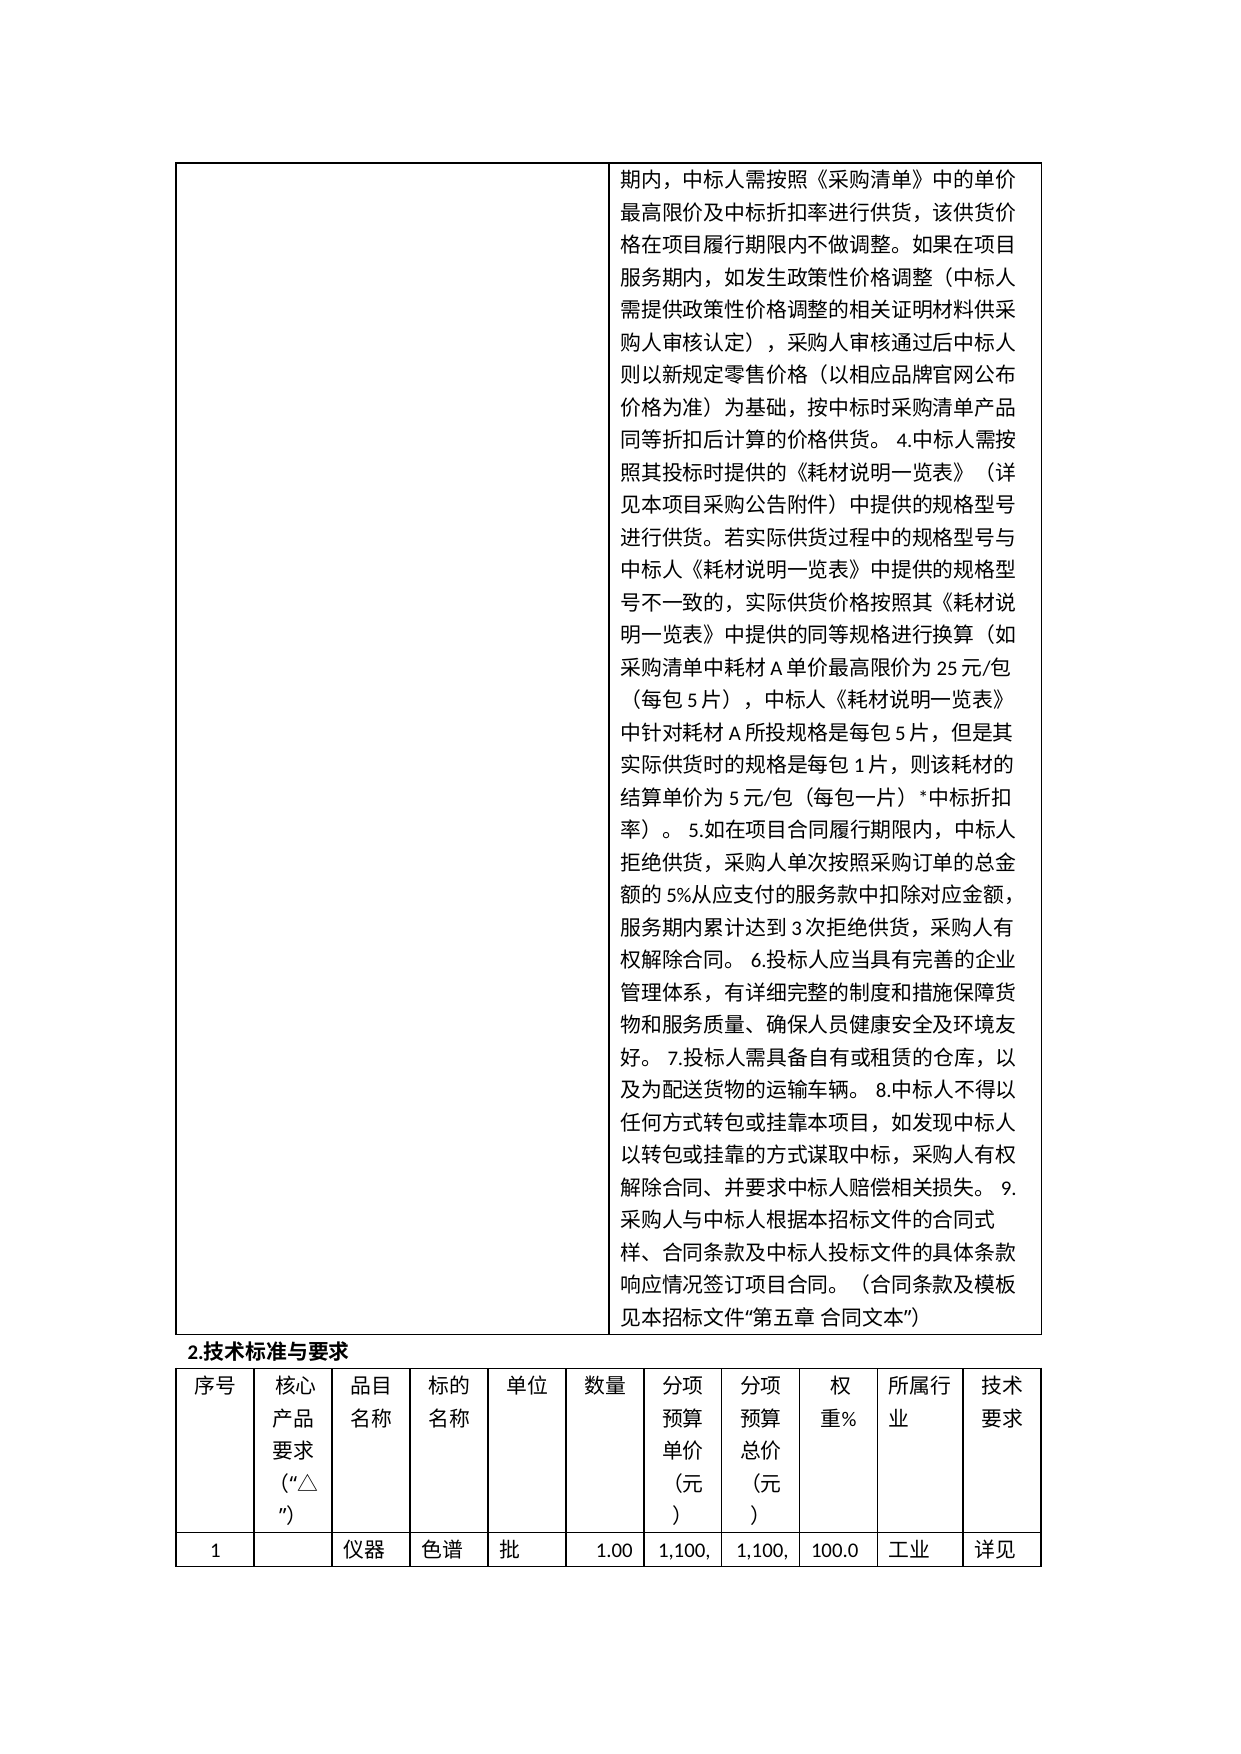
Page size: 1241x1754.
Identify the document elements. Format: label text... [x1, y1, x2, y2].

table_header 技术要求 [964, 1369, 1040, 1532]
table_header 品目名称 [333, 1369, 409, 1532]
table_header 分项预算单价（元） [645, 1369, 721, 1532]
table_header 所属行业 [878, 1369, 962, 1532]
table_cell 100.0 [800, 1533, 877, 1566]
table_header 权重% [800, 1369, 877, 1532]
table_cell 其他 [177, 164, 608, 1333]
table_header 标的名称 [411, 1369, 487, 1532]
table_header 序号 [177, 1369, 253, 1532]
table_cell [610, 164, 1041, 1333]
text 2.技术标准与要求 [187, 1335, 1053, 1368]
table_header 数量 [567, 1369, 643, 1532]
table_cell 工业 [878, 1533, 962, 1566]
table_cell 1.00 [567, 1533, 643, 1566]
table_cell 批 [489, 1533, 565, 1566]
table_cell [255, 1533, 331, 1566]
table_cell 详见附表一 [964, 1533, 1040, 1566]
table_cell 1 [177, 1533, 253, 1566]
table_cell 仪器仪表零部件 [333, 1533, 409, 1566]
table_cell 1,100,000.00 [722, 1533, 799, 1566]
table_header 分项预算总价（元） [722, 1369, 799, 1532]
table_cell 色谱仪器耗材、标准物质等 [411, 1533, 487, 1566]
table_header 核心产品要求（“△”） [255, 1369, 331, 1532]
table_cell 1,100,000.00 [645, 1533, 721, 1566]
table_header 单位 [489, 1369, 565, 1532]
